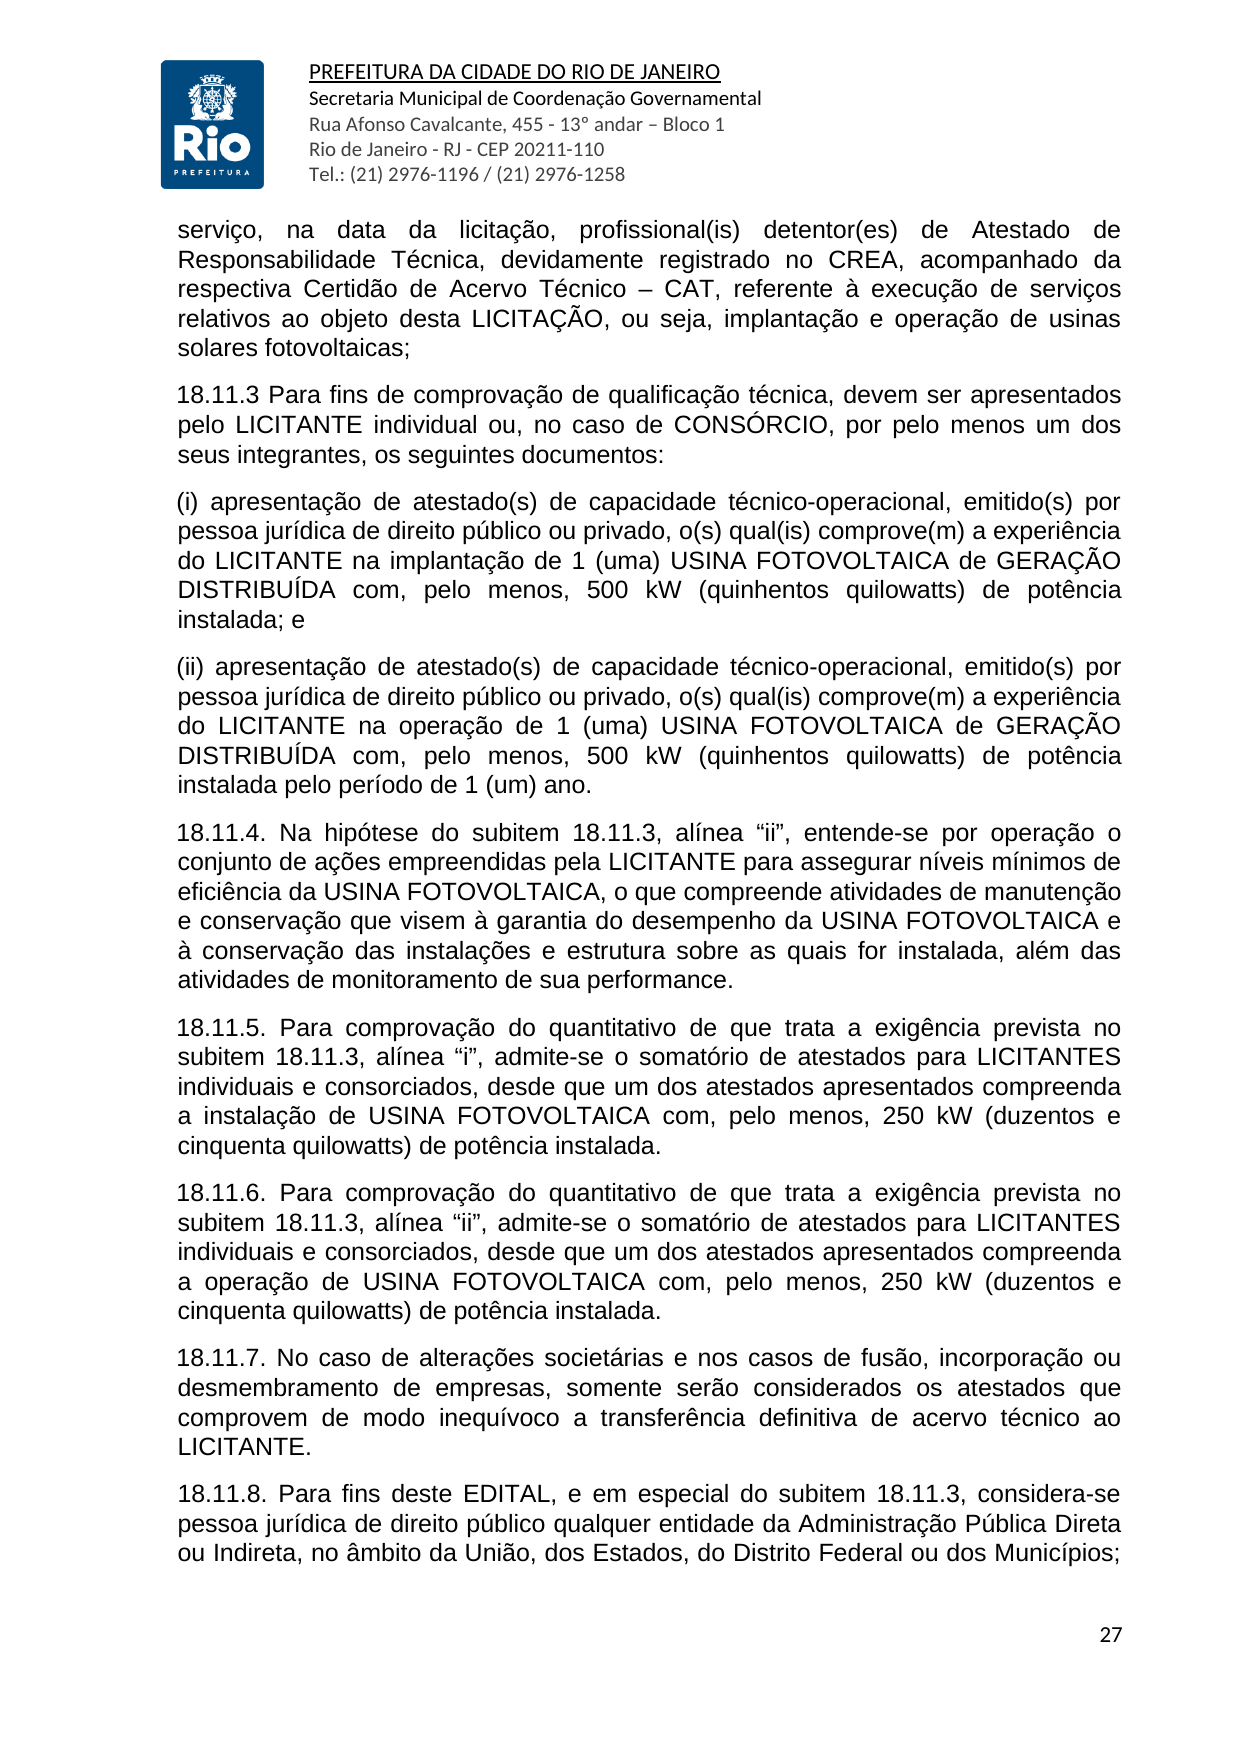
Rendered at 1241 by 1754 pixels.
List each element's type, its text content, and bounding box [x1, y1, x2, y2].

text 18.11.5. Para comprovação do quantitativo de que trata a exigência prevista no subitem 18.11.3, alínea “i”, admite-se o somatório de atestados para LICITANTES individuais e consorciados, desde que um dos atestados apresentados compreenda a instalação de USINA FOTOVOLTAICA com, pelo menos, 250 kW (duzentos e cinquenta quilowatts) de potência instalada. [176, 1012, 1123, 1159]
text 18.11.4. Na hipótese do subitem 18.11.3, alínea “ii”, entende-se por operação o conjunto de ações empreendidas pela LICITANTE para assegurar níveis mínimos de eficiência da USINA FOTOVOLTAICA, o que compreende atividades de manutenção e conservação que visem à garantia do desempenho da USINA FOTOVOLTAICA e à conservação das instalações e estrutura sobre as quais for instalada, além das atividades de monitoramento de sua performance. [176, 817, 1123, 994]
text 18.11.6. Para comprovação do quantitativo de que trata a exigência prevista no subitem 18.11.3, alínea “ii”, admite-se o somatório de atestados para LICITANTES individuais e consorciados, desde que um dos atestados apresentados compreenda a operação de USINA FOTOVOLTAICA com, pelo menos, 250 kW (duzentos e cinquenta quilowatts) de potência instalada. [176, 1178, 1123, 1325]
text (ii) apresentação de atestado(s) de capacidade técnico-operacional, emitido(s) por pessoa jurídica de direito público ou privado, o(s) qual(is) comprove(m) a experiência do LICITANTE na operação de 1 (uma) USINA FOTOVOLTAICA de GERAÇÃO DISTRIBUÍDA com, pelo menos, 500 kW (quinhentos quilowatts) de potência instalada pelo período de 1 (um) ano. [176, 652, 1123, 799]
picture [160, 60, 264, 189]
text 18.11.3 Para fins de comprovação de qualificação técnica, devem ser apresentados pelo LICITANTE individual ou, no caso de CONSÓRCIO, por pelo menos um dos seus integrantes, os seguintes documentos: [176, 380, 1123, 468]
text 18.11.7. No caso de alterações societárias e nos casos de fusão, incorporação ou desmembramento de empresas, somente serão considerados os atestados que comprovem de modo inequívoco a transferência definitiva de acervo técnico ao LICITANTE. [176, 1343, 1123, 1461]
text (i) apresentação de atestado(s) de capacidade técnico-operacional, emitido(s) por pessoa jurídica de direito público ou privado, o(s) qual(is) comprove(m) a experiência do LICITANTE na implantação de 1 (uma) USINA FOTOVOLTAICA de GERAÇÃO DISTRIBUÍDA com, pelo menos, 500 kW (quinhentos quilowatts) de potência instalada; e [176, 487, 1123, 634]
